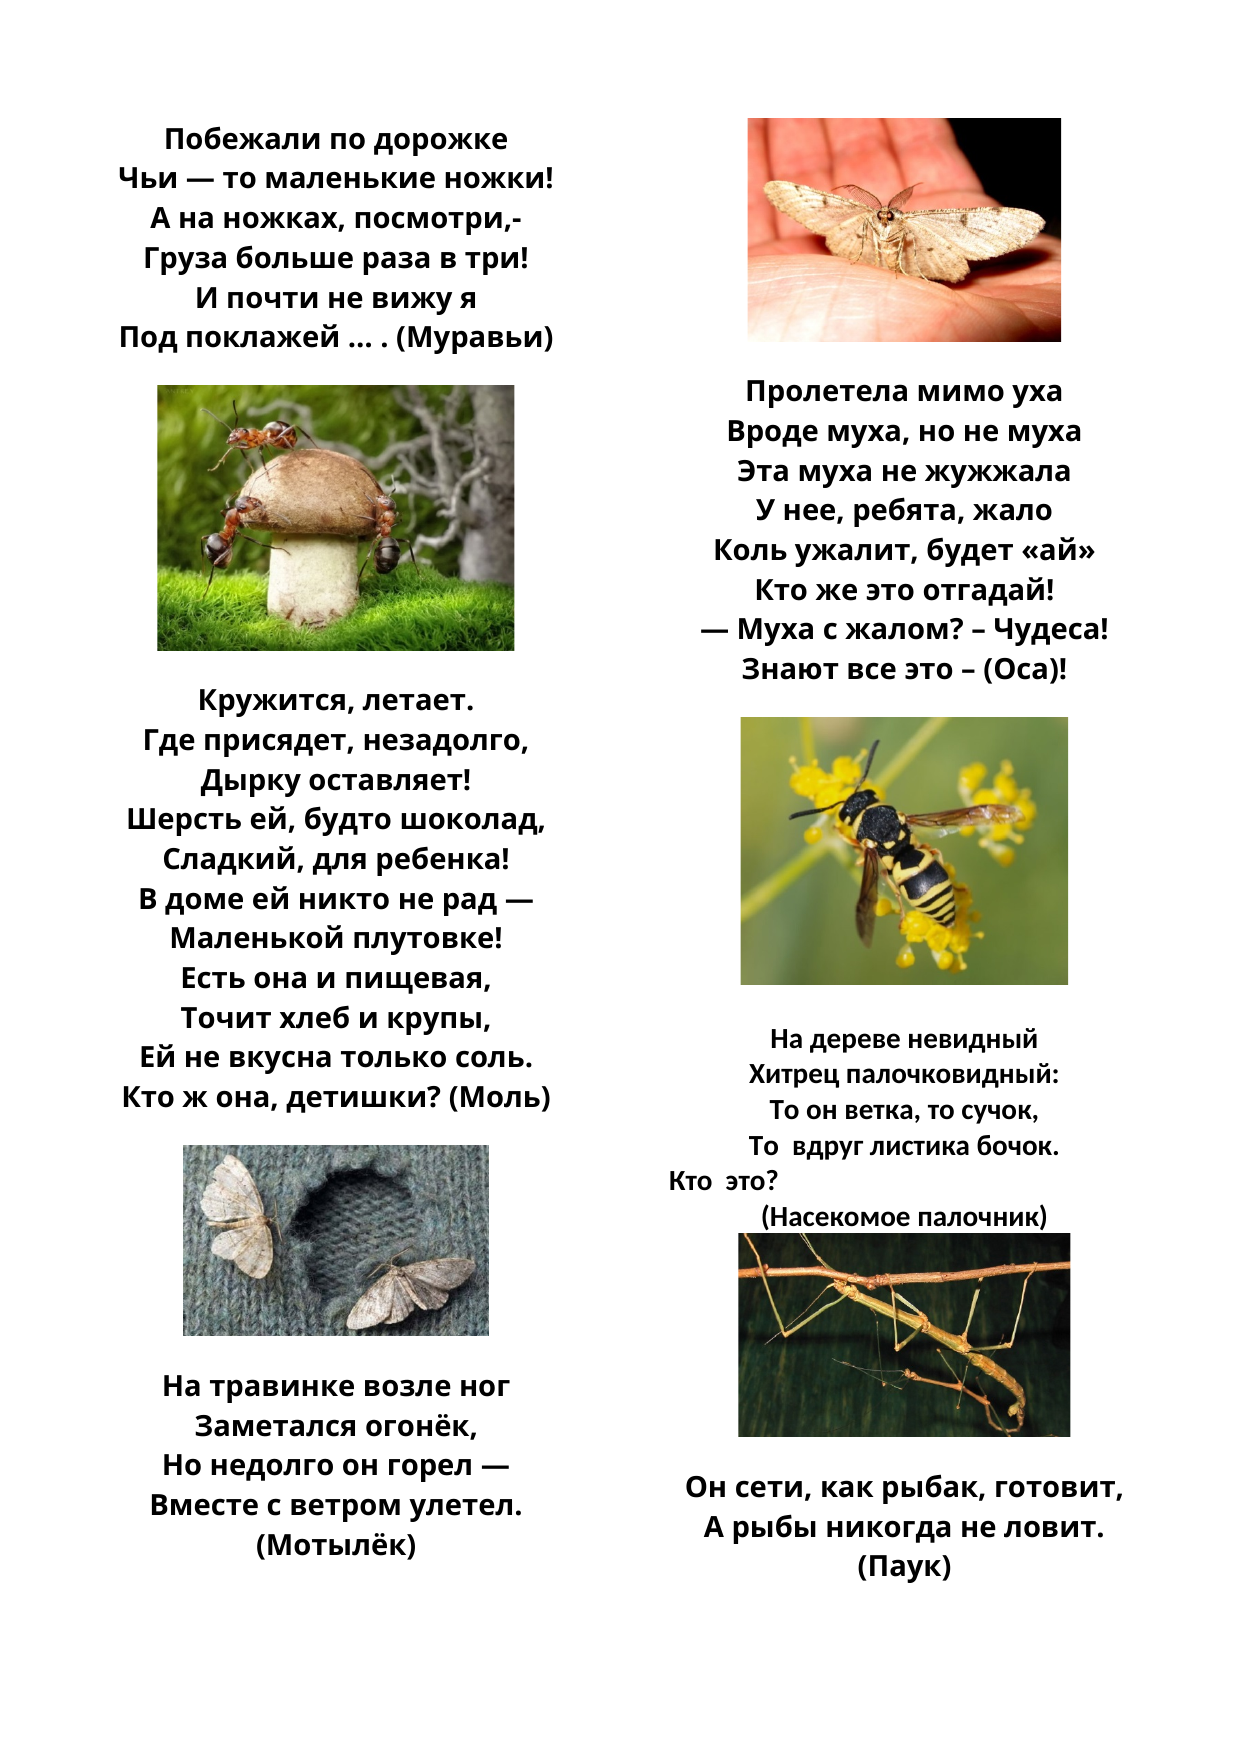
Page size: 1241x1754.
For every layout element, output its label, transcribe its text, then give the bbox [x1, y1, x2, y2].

text Пролетела мимо уха Вроде муха, но не муха Эта муха не жужжала У нее, ребята, жало Коль ужалит, будет «ай» Кто же это отгадай! — Муха с жалом? – Чудеса! Знают все это – (Оса)! [657, 371, 1152, 688]
text На травинке возле ног Заметался огонёк, Но недолго он горел — Вместе с ветром улетел. (Мотылёк) [89, 1365, 583, 1564]
text Побежали по дорожке Чьи — то маленькие ножки! А на ножках, посмотри,- Груза больше раза в три! И почти не вижу я Под поклажей … . (Муравьи) [89, 118, 583, 356]
text На дереве невидный Хитрец палочковидный: То он ветка, то сучок, То вдруг листика бочок. Кто это? (Насекомое палочник) [657, 1020, 1152, 1234]
picture [157, 385, 515, 651]
picture [747, 118, 1062, 342]
text Он сети, как рыбак, готовит, А рыбы никогда не ловит. (Паук) [657, 1466, 1152, 1585]
text Кружится, летает. Где присядет, незадолго, Дырку оставляет! Шерсть ей, будто шоколад, Сладкий, для ребенка! В доме ей никто не рад — Маленькой плутовке! Есть она и пищевая, Точит хлеб и крупы, Ей не вкусна только соль. Кто ж она, детишки? (Моль) [89, 679, 583, 1116]
picture [738, 1233, 1071, 1437]
picture [183, 1145, 489, 1336]
picture [740, 717, 1069, 985]
